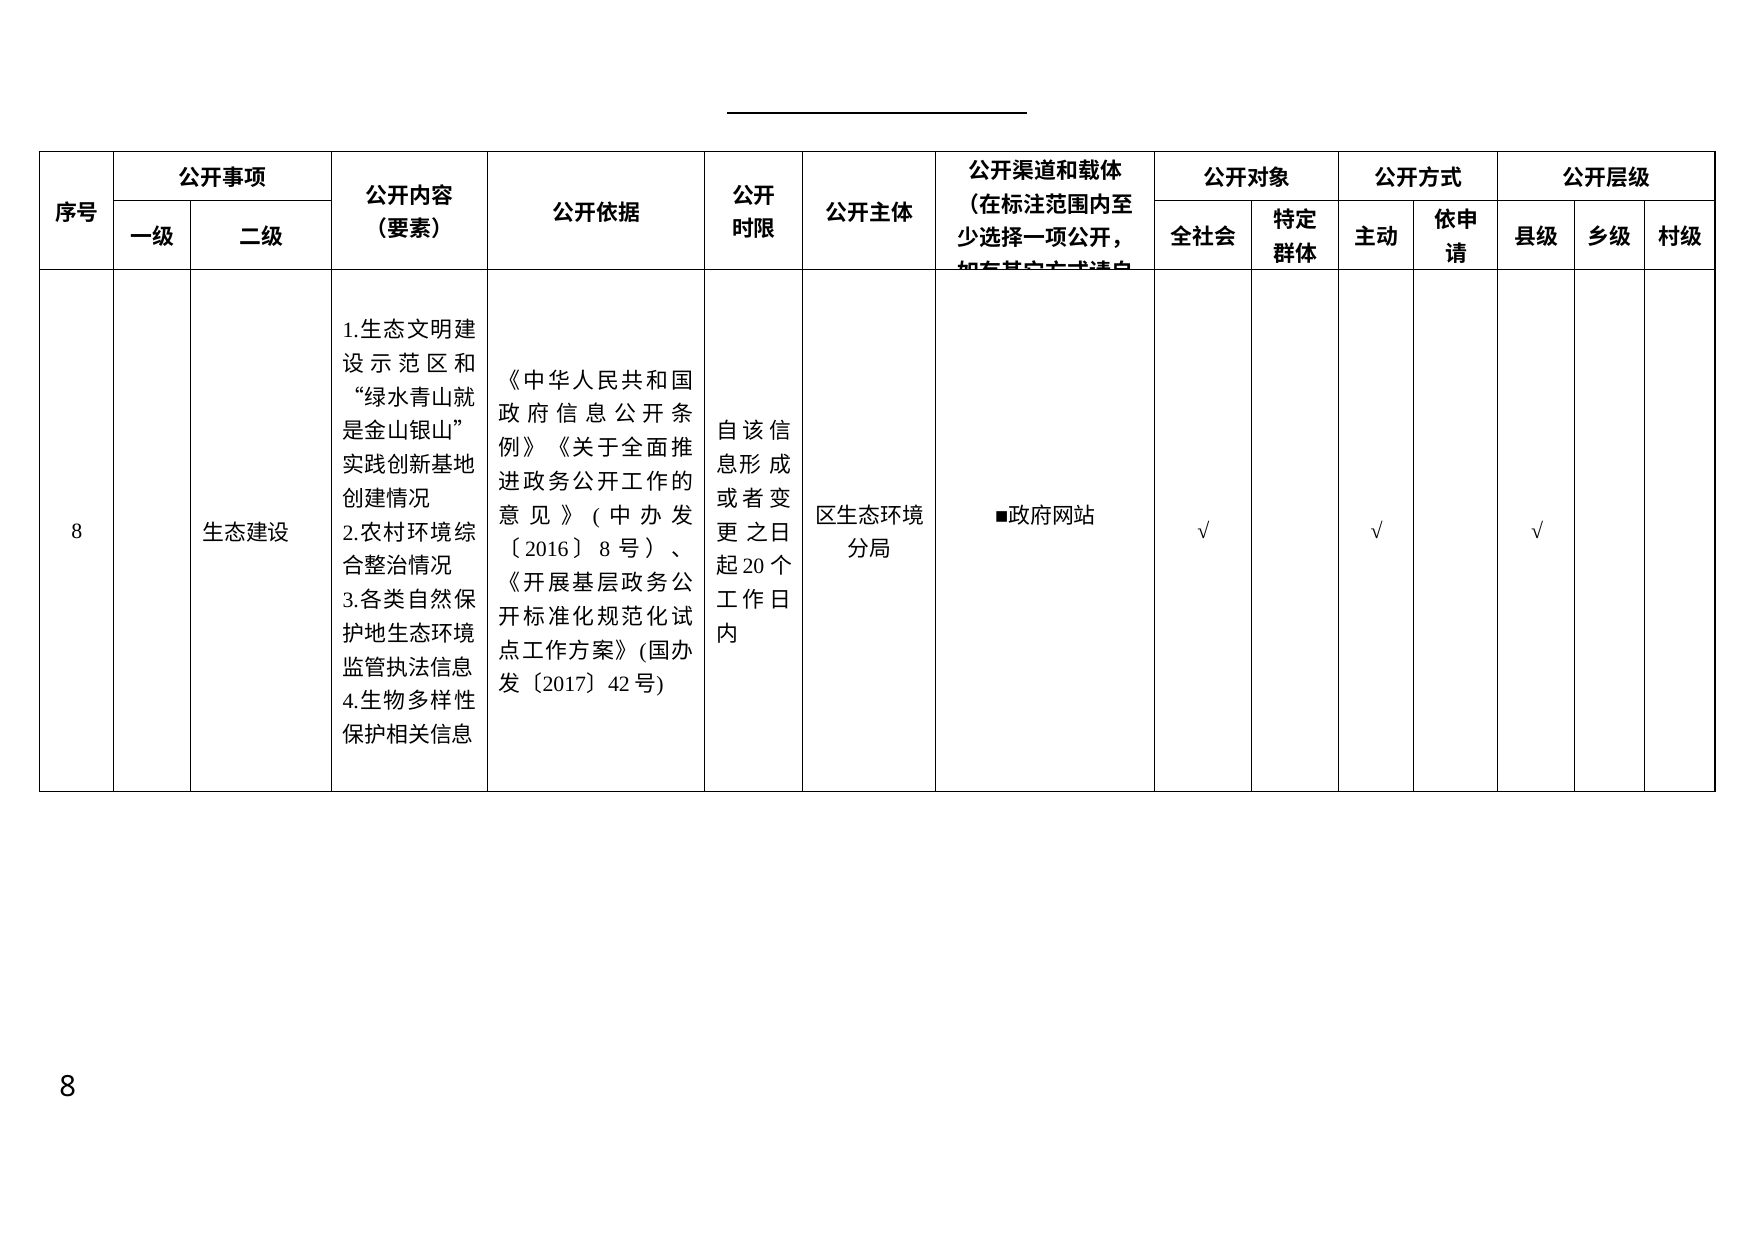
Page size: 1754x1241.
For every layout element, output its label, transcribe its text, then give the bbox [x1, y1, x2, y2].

table_header 公开方式 [1339, 152, 1497, 200]
table_cell [114, 270, 190, 791]
table_cell 特定 群体 [1252, 201, 1338, 269]
table_cell 一级 [114, 201, 190, 269]
table_cell 二级 [191, 201, 331, 269]
table_cell 《中华人民共和国政府信息公开条例》《关于全面推进政务公开工作的意见》(中办发〔2016〕8号）、《开展基层政务公开标准化规范化试点工作方案》(国办发〔2017〕42号) [488, 270, 704, 791]
table_cell [1575, 270, 1644, 791]
table_cell ■政府网站 [936, 270, 1154, 791]
table_cell [1252, 270, 1338, 791]
table_cell √ [1498, 270, 1574, 791]
table_cell 主动 [1339, 201, 1413, 269]
table_cell 8 [40, 270, 113, 791]
table_cell 全社会 [1155, 201, 1251, 269]
table_cell [1645, 270, 1714, 791]
table_cell 1.生态文明建设示范区和“绿水青山就是金山银山”实践创新基地创建情况 2.农村环境综合整治情况 3.各类自然保护地生态环境监管执法信息 4.生物多样性保护相关信息 [332, 270, 487, 791]
table_header 公开事项 [114, 152, 331, 200]
table_header 公开内容 （要素） [332, 152, 487, 269]
table_cell √ [1339, 270, 1413, 791]
table_cell 村级 [1645, 201, 1714, 269]
table_cell 依申请 [1414, 201, 1497, 269]
table_cell 自该信息形 成或者变更 之日起20 个工作日内 [705, 270, 802, 791]
table_header 公开依据 [488, 152, 704, 269]
table_cell [1414, 270, 1497, 791]
table_cell 区生态环境分局 [803, 270, 935, 791]
table_header 公开对象 [1155, 152, 1338, 200]
table_header 公开主体 [803, 152, 935, 269]
table_cell √ [1155, 270, 1251, 791]
table_cell 乡级 [1575, 201, 1644, 269]
table_header 公开渠道和载体（在标注范围内至少选择一项公开，如有其它方式请自行添加） [936, 152, 1154, 269]
table_header 序号 [40, 152, 113, 269]
table_cell 生态建设 [191, 270, 331, 791]
table_header 公开层级 [1498, 152, 1714, 200]
table_header 公开 时限 [705, 152, 802, 269]
table_cell 县级 [1498, 201, 1574, 269]
